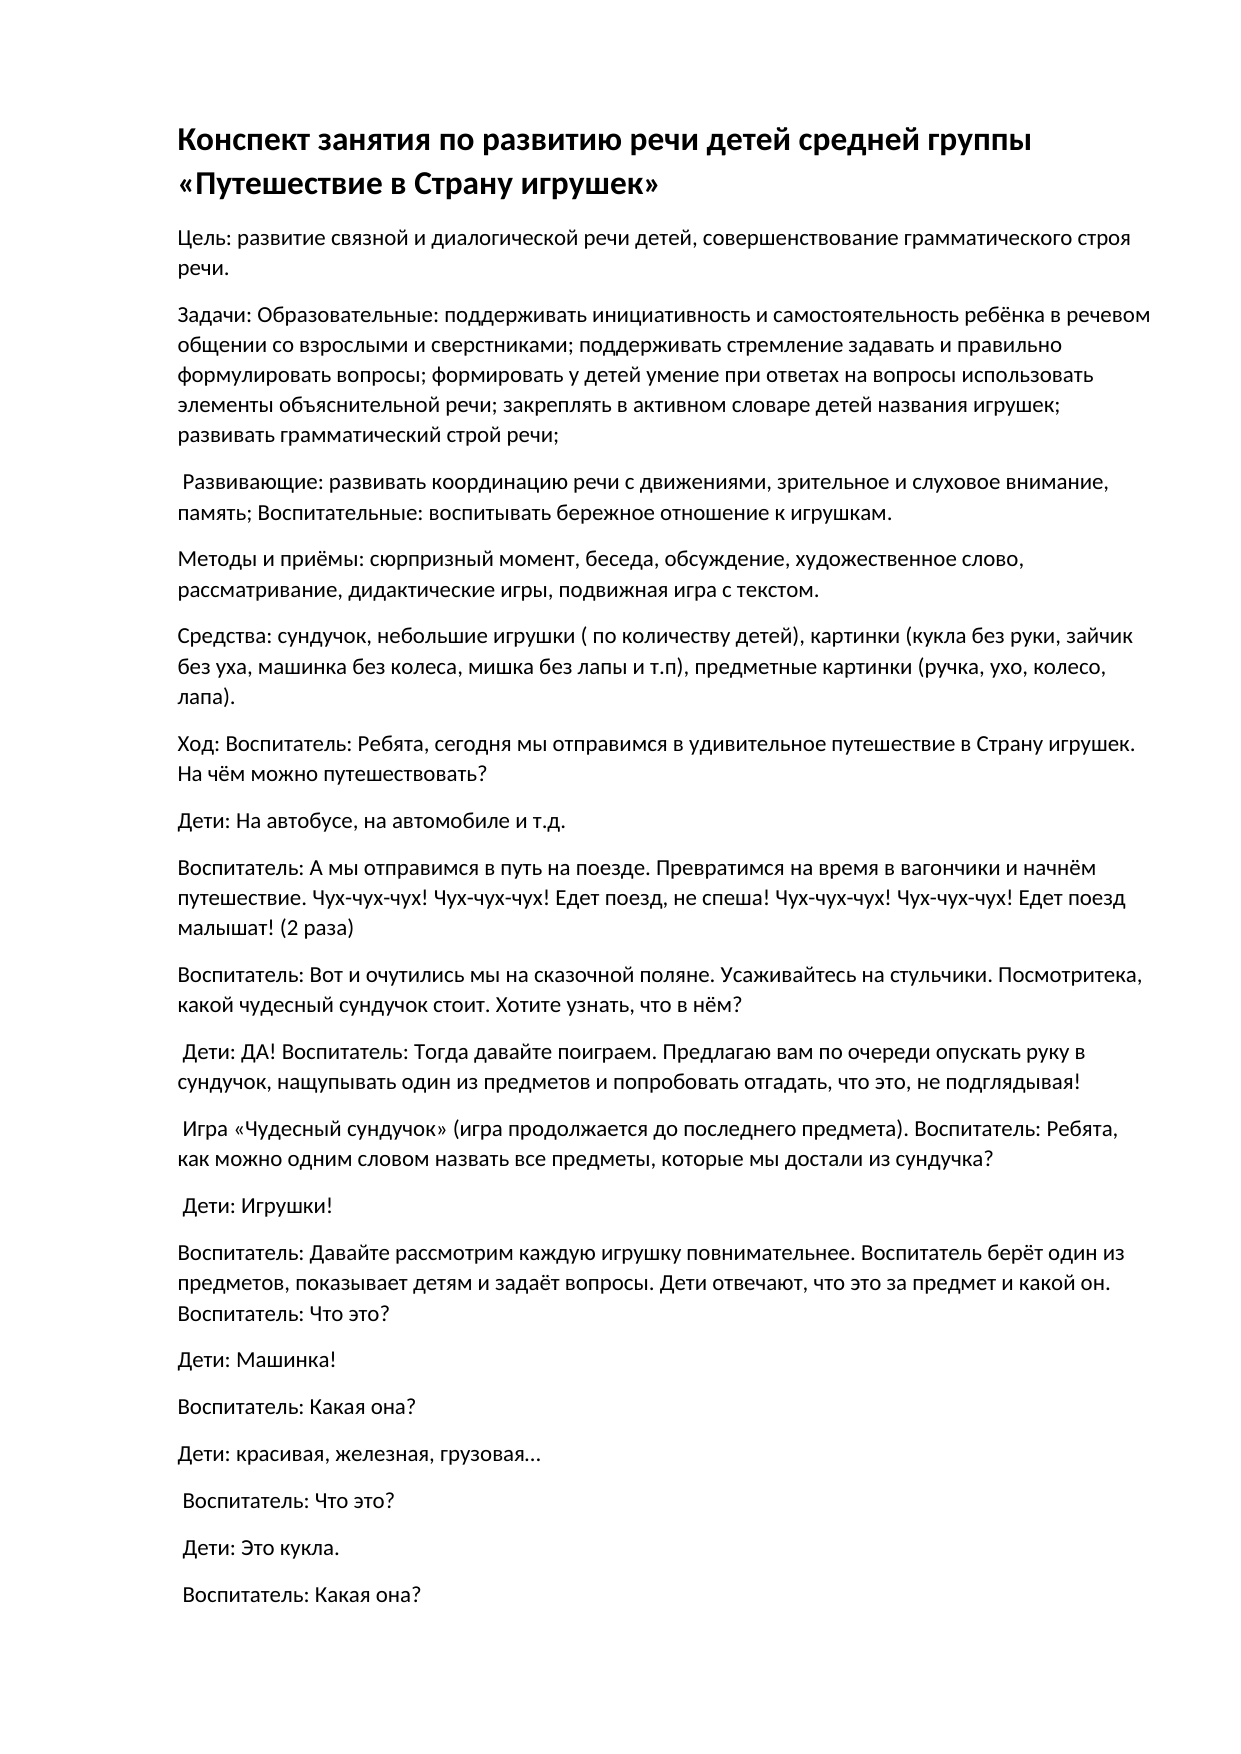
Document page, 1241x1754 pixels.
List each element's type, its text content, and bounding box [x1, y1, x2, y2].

text Конспект занятия по развитию речи детей средней группы «Путешествие в Страну игрушек» [177, 118, 1152, 203]
text Воспитатель: Какая она? [177, 1392, 1152, 1421]
text Цель: развитие связной и диалогической речи детей, совершенствование грамматического строя речи. [177, 223, 1152, 281]
text Задачи: Образовательные: поддерживать инициативность и самостоятельность ребёнка в речевом общении со взрослыми и сверстниками; поддерживать стремление задавать и правильно формулировать вопросы; формировать у детей умение при ответах на вопросы использовать элементы объяснительной речи; закреплять в активном словаре детей названия игрушек; развивать грамматический строй речи; [177, 300, 1152, 449]
text Развивающие: развивать координацию речи с движениями, зрительное и слуховое внимание, память; Воспитательные: воспитывать бережное отношение к игрушкам. [177, 467, 1152, 526]
text Воспитатель: Вот и очутились мы на сказочной поляне. Усаживайтесь на стульчики. Посмотритека, какой чудесный сундучок стоит. Хотите узнать, что в нём? [177, 960, 1152, 1018]
text Дети: Это кукла. [177, 1533, 1152, 1561]
text Дети: ДА! Воспитатель: Тогда давайте поиграем. Предлагаю вам по очереди опускать руку в сундучок, нащупывать один из предметов и попробовать отгадать, что это, не подглядывая! [177, 1037, 1152, 1096]
text Методы и приёмы: сюрпризный момент, беседа, обсуждение, художественное слово, рассматривание, дидактические игры, подвижная игра с текстом. [177, 544, 1152, 603]
text Дети: Машинка! [177, 1346, 1152, 1374]
text Игра «Чудесный сундучок» (игра продолжается до последнего предмета). Воспитатель: Ребята, как можно одним словом назвать все предметы, которые мы достали из сундучка? [177, 1114, 1152, 1173]
text Дети: красивая, железная, грузовая… [177, 1439, 1152, 1467]
text Ход: Воспитатель: Ребята, сегодня мы отправимся в удивительное путешествие в Страну игрушек. На чём можно путешествовать? [177, 729, 1152, 787]
text Дети: Игрушки! [177, 1191, 1152, 1219]
text Воспитатель: Какая она? [177, 1580, 1152, 1608]
text Воспитатель: Что это? [177, 1486, 1152, 1514]
text Дети: На автобусе, на автомобиле и т.д. [177, 806, 1152, 834]
text Воспитатель: А мы отправимся в путь на поезде. Превратимся на время в вагончики и начнём путешествие. Чух-чух-чух! Чух-чух-чух! Едет поезд, не спеша! Чух-чух-чух! Чух-чух-чух! Едет поезд малышат! (2 раза) [177, 853, 1152, 941]
text Средства: сундучок, небольшие игрушки ( по количеству детей), картинки (кукла без руки, зайчик без уха, машинка без колеса, мишка без лапы и т.п), предметные картинки (ручка, ухо, колесо, лапа). [177, 622, 1152, 710]
text Воспитатель: Давайте рассмотрим каждую игрушку повнимательнее. Воспитатель берёт один из предметов, показывает детям и задаёт вопросы. Дети отвечают, что это за предмет и какой он. Воспитатель: Что это? [177, 1238, 1152, 1327]
